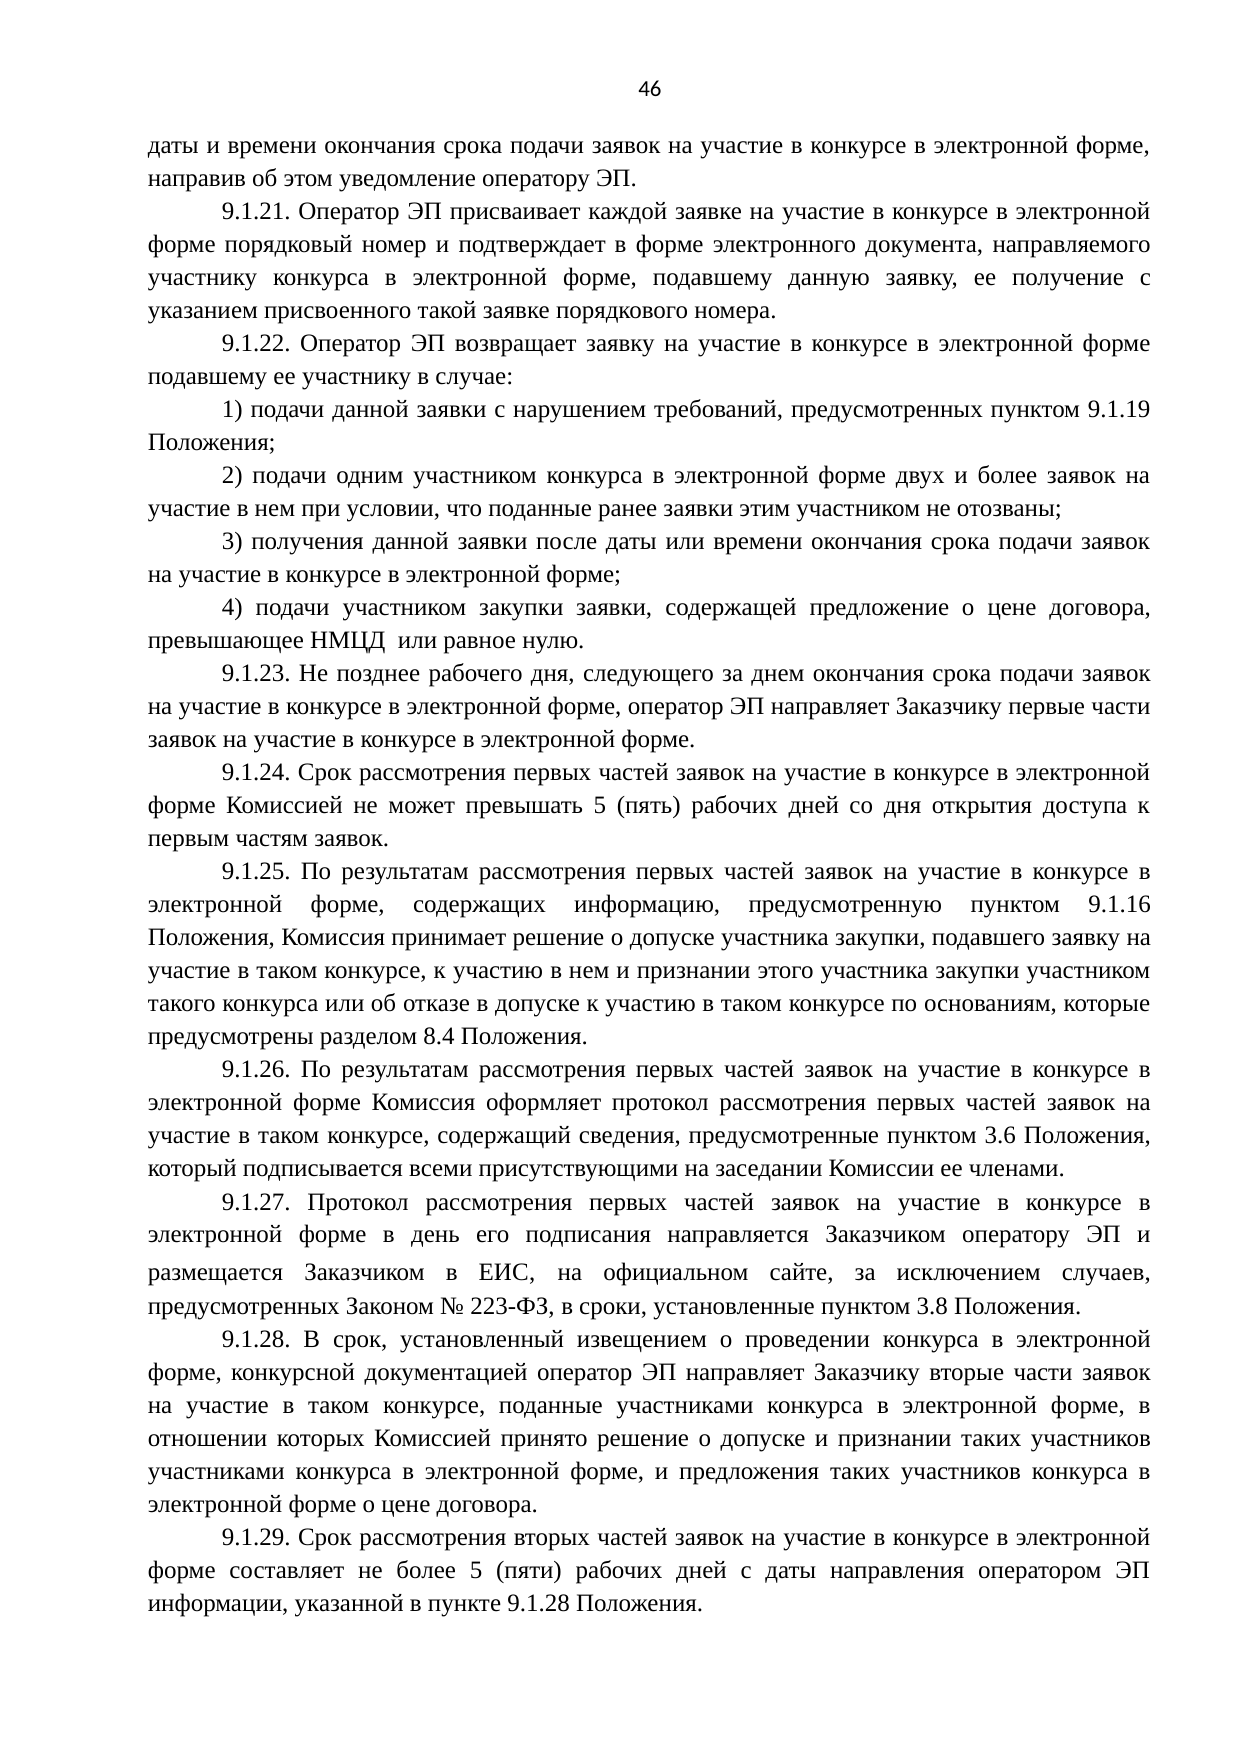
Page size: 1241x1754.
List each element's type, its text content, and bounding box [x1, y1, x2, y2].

text 9.1.24. Срок рассмотрения первых частей заявок на участие в конкурсе в электронной форме Комиссией не может превышать 5 (пять) рабочих дней со дня открытия доступа к первым частям заявок. [148, 757, 1152, 852]
text 2) подачи одним участником конкурса в электронной форме двух и более заявок на участие в нем при условии, что поданные ранее заявки этим участником не отозваны; [148, 460, 1152, 522]
text 9.1.26. По результатам рассмотрения первых частей заявок на участие в конкурсе в электронной форме Комиссия оформляет протокол рассмотрения первых частей заявок на участие в таком конкурсе, содержащий сведения, предусмотренные пунктом 3.6 Положения, который подписывается всеми присутствующими на заседании Комиссии ее членами. [148, 1054, 1152, 1182]
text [148, 130, 1152, 192]
text 9.1.28. В срок, установленный извещением о проведении конкурса в электронной форме, конкурсной документацией оператор ЭП направляет Заказчику вторые части заявок на участие в таком конкурсе, поданные участниками конкурса в электронной форме, в отношении которых Комиссией принято решение о допуске и признании таких участников участниками конкурса в электронной форме, и предложения таких участников конкурса в электронной форме о цене договора. [148, 1324, 1152, 1518]
text 3) получения данной заявки после даты или времени окончания срока подачи заявок на участие в конкурсе в электронной форме; [148, 526, 1152, 588]
text 4) подачи участником закупки заявки, содержащей предложение о цене договора, превышающее НМЦД или равное нулю. [148, 592, 1152, 654]
text 9.1.25. По результатам рассмотрения первых частей заявок на участие в конкурсе в электронной форме, содержащих информацию, предусмотренную пунктом 9.1.16 Положения, Комиссия принимает решение о допуске участника закупки, подавшего заявку на участие в таком конкурсе, к участию в нем и признании этого участника закупки участником такого конкурса или об отказе в допуске к участию в таком конкурсе по основаниям, которые предусмотрены разделом 8.4 Положения. [148, 856, 1152, 1050]
text 9.1.21. Оператор ЭП присваивает каждой заявке на участие в конкурсе в электронной форме порядковый номер и подтверждает в форме электронного документа, направляемого участнику конкурса в электронной форме, подавшему данную заявку, ее получение с указанием присвоенного такой заявке порядкового номера. [148, 196, 1152, 324]
text 1) подачи данной заявки с нарушением требований, предусмотренных пунктом 9.1.19 Положения; [148, 394, 1152, 456]
text 9.1.29. Срок рассмотрения вторых частей заявок на участие в конкурсе в электронной форме составляет не более 5 (пяти) рабочих дней с даты направления оператором ЭП информации, указанной в пункте 9.1.28 Положения. [148, 1522, 1152, 1617]
text 9.1.23. Не позднее рабочего дня, следующего за днем окончания срока подачи заявок на участие в конкурсе в электронной форме, оператор ЭП направляет Заказчику первые части заявок на участие в конкурсе в электронной форме. [148, 658, 1152, 753]
text 9.1.27. Протокол рассмотрения первых частей заявок на участие в конкурсе в электронной форме в день его подписания направляется Заказчиком оператору ЭП и размещается Заказчиком в ЕИС, на официальном сайте, за исключением случаев, предусмотренных Законом № 223-ФЗ, в сроки, установленные пунктом 3.8 Положения. [148, 1187, 1152, 1320]
text 9.1.22. Оператор ЭП возвращает заявку на участие в конкурсе в электронной форме подавшему ее участнику в случае: [148, 328, 1152, 390]
